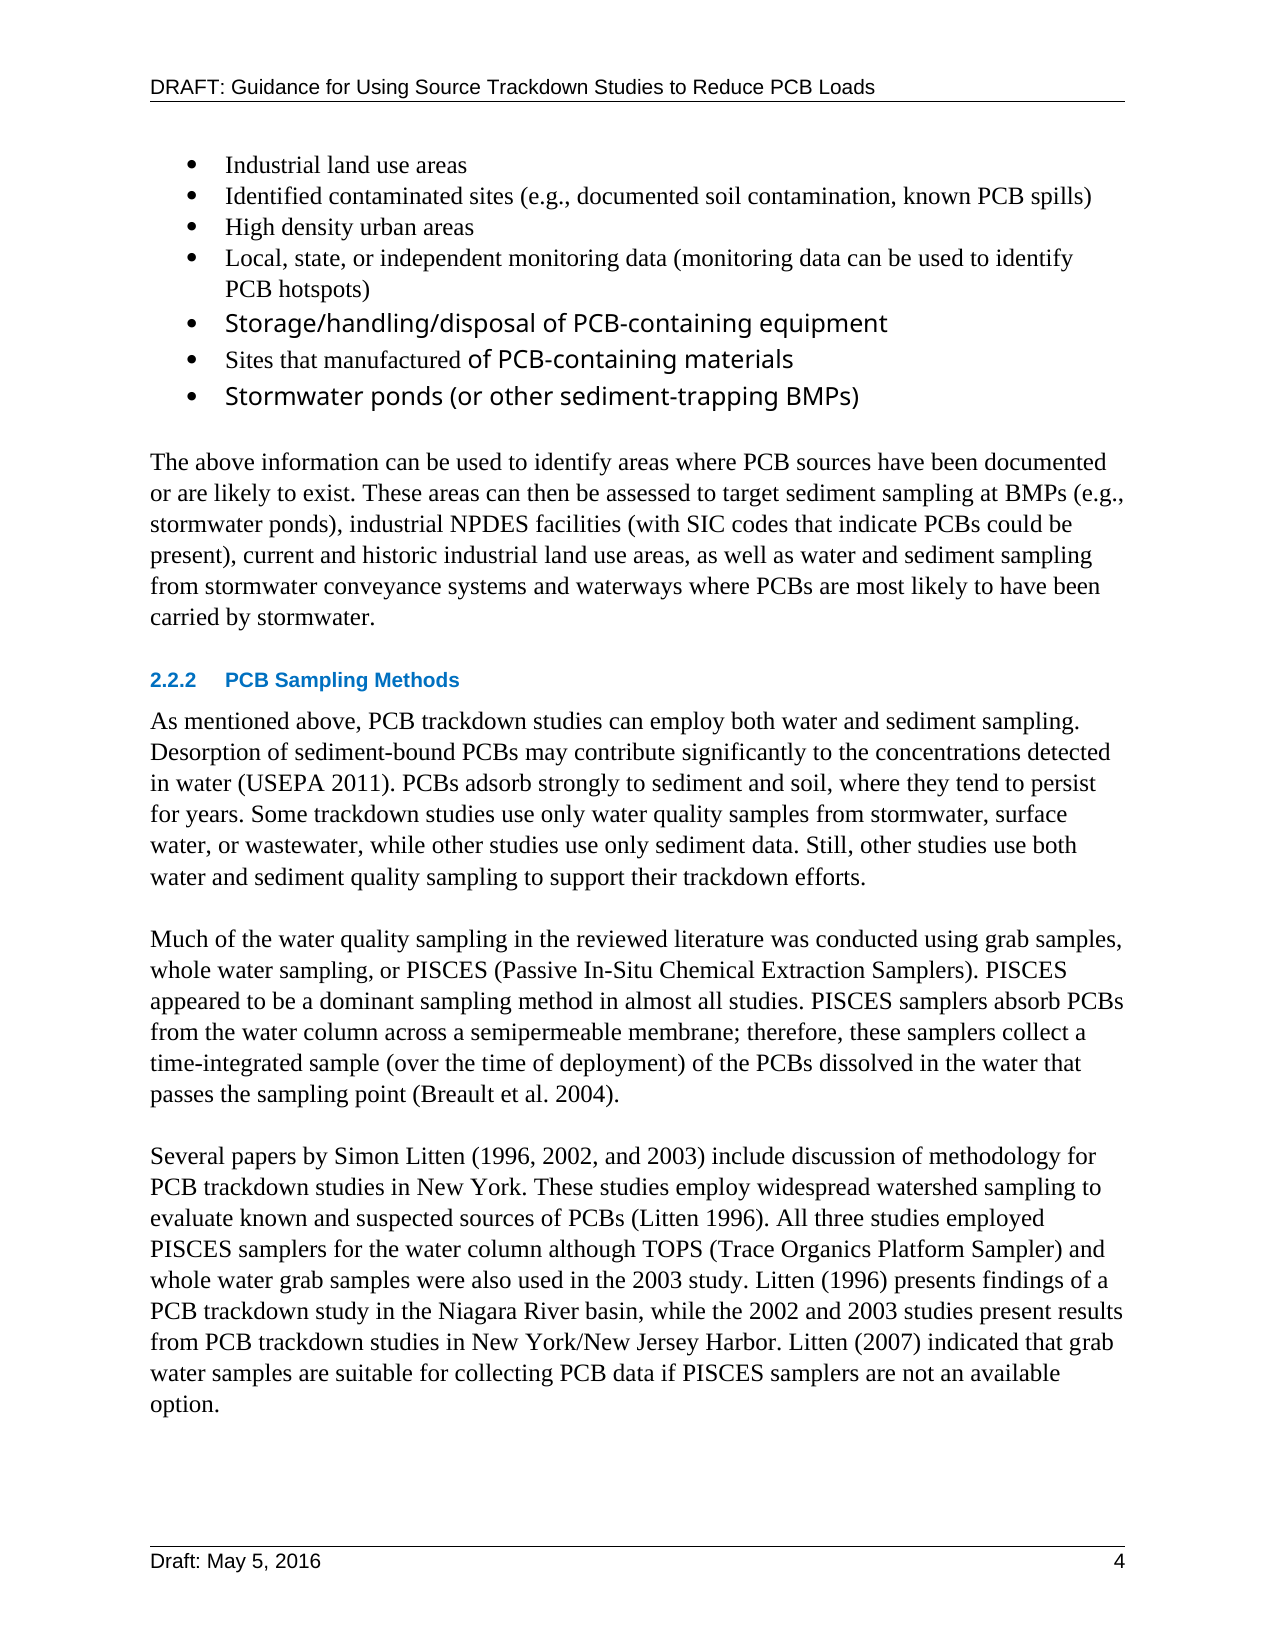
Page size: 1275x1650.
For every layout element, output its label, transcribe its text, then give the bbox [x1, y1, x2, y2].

list Sites that manufactured of PCB-containing materials [187, 342, 1125, 376]
list Storage/handling/disposal of PCB-containing equipment [187, 305, 1125, 339]
text As mentioned above, PCB trackdown studies can employ both water and sediment sampling. Desorption of sediment-bound PCBs may contribute significantly to the concentrations detected in water (USEPA 2011). PCBs adsorb strongly to sediment and soil, where they tend to persist for years. Some trackdown studies use only water quality samples from stormwater, surface water, or wastewater, while other studies use only sediment data. Still, other studies use both water and sediment quality sampling to support their trackdown efforts. [150, 706, 1125, 890]
list Local, state, or independent monitoring data (monitoring data can be used to identify PCB hotspots) [187, 243, 1125, 303]
text Several papers by Simon Litten (1996, 2002, and 2003) include discussion of methodology for PCB trackdown studies in New York. These studies employ widespread watershed sampling to evaluate known and suspected sources of PCBs (Litten 1996). All three studies employed PISCES samplers for the water column although TOPS (Trace Organics Platform Sampler) and whole water grab samples were also used in the 2003 study. Litten (1996) presents findings of a PCB trackdown study in the Niagara River basin, while the 2002 and 2003 studies present results from PCB trackdown studies in New York/New Jersey Harbor. Litten (2007) indicated that grab water samples are suitable for collecting PCB data if PISCES samplers are not an available option. [150, 1141, 1125, 1418]
list Stormwater ponds (or other sediment-trapping BMPs) [187, 379, 1125, 413]
subtitle PCB Sampling Methods [150, 668, 1125, 692]
list Identified contaminated sites (e.g., documented soil contamination, known PCB spills) [187, 181, 1125, 210]
text Much of the water quality sampling in the reviewed literature was conducted using grab samples, whole water sampling, or PISCES (Passive In-Situ Chemical Extraction Samplers). PISCES appeared to be a dominant sampling method in almost all studies. PISCES samplers absorb PCBs from the water column across a semipermeable membrane; therefore, these samplers collect a time-integrated sample (over the time of deployment) of the PCBs dissolved in the water that passes the sampling point (Breault et al. 2004). [150, 924, 1125, 1108]
list High density urban areas [187, 212, 1125, 241]
list Industrial land use areas [187, 150, 1125, 179]
text The above information can be used to identify areas where PCB sources have been documented or are likely to exist. These areas can then be assessed to target sediment sampling at BMPs (e.g., stormwater ponds), industrial NPDES facilities (with SIC codes that indicate PCBs could be present), current and historic industrial land use areas, as well as water and sediment sampling from stormwater conveyance systems and waterways where PCBs are most likely to have been carried by stormwater. [150, 447, 1125, 631]
